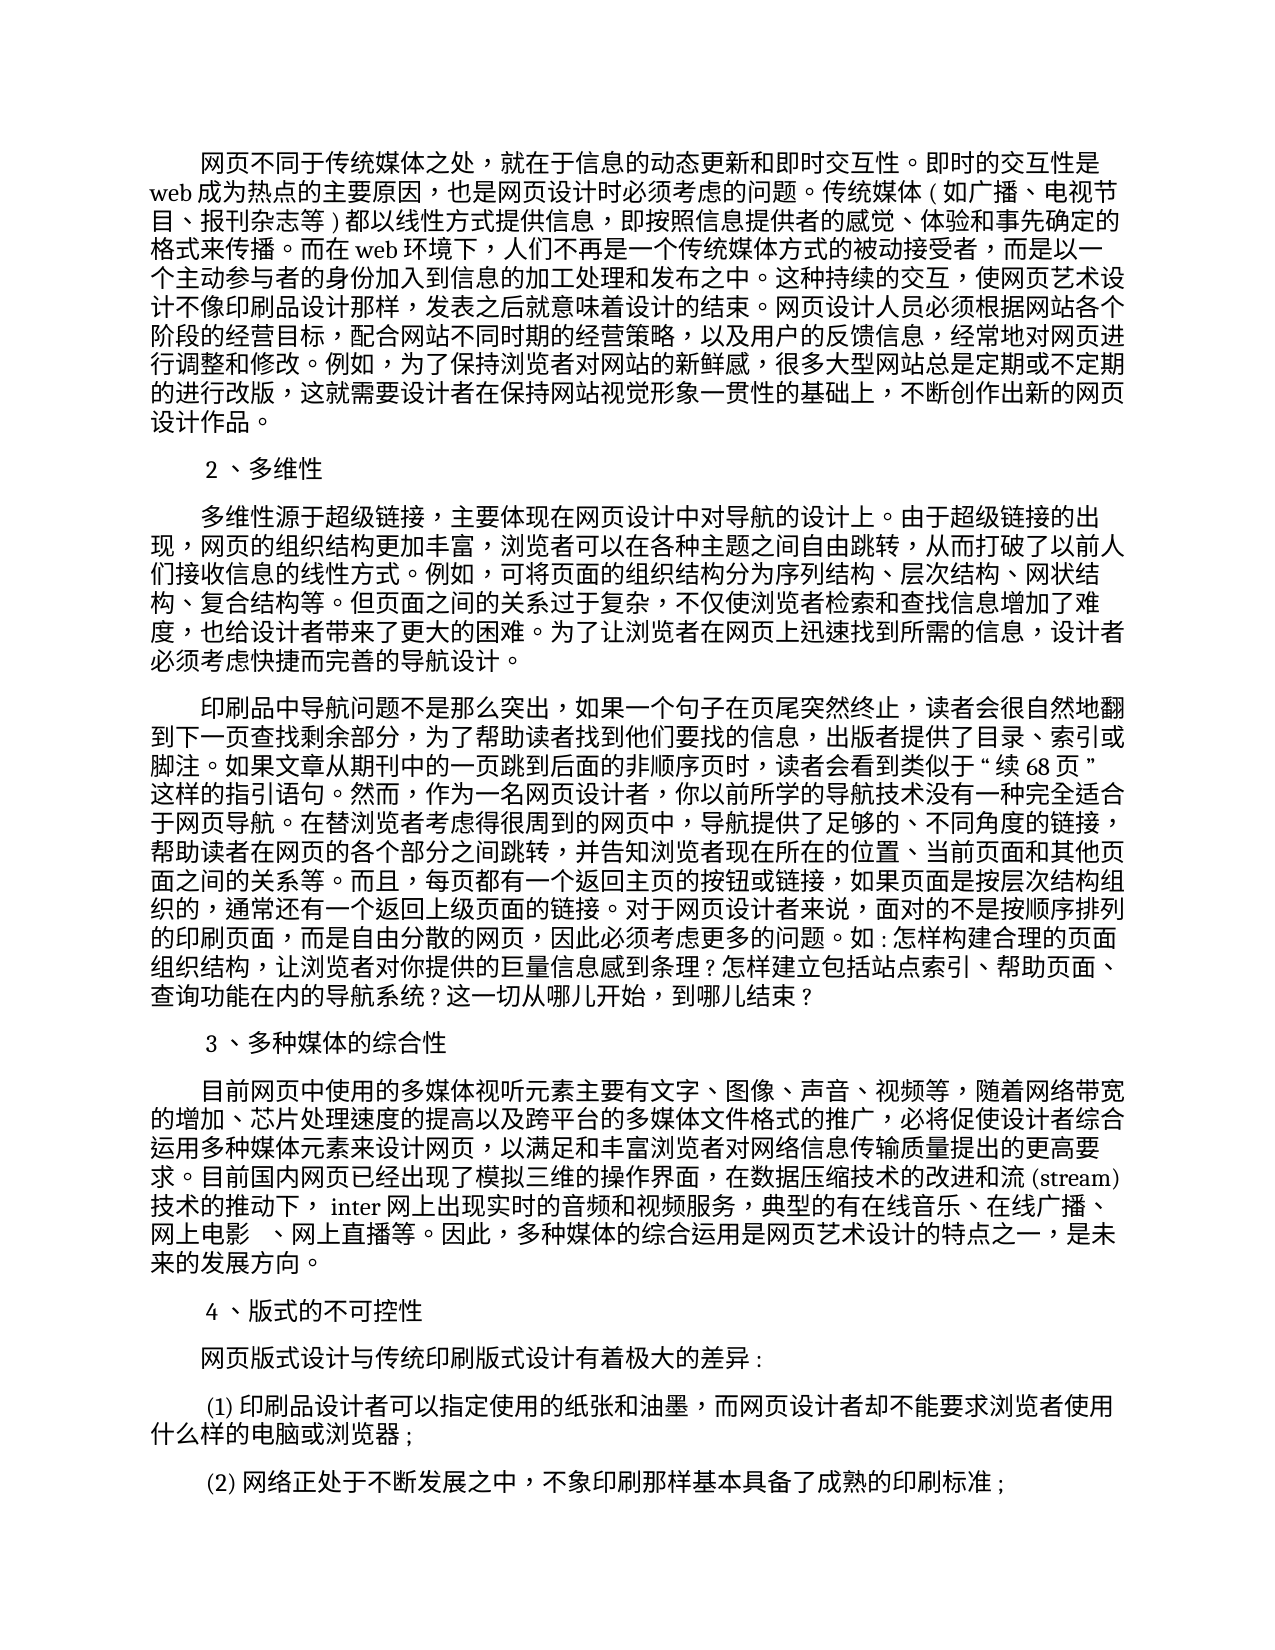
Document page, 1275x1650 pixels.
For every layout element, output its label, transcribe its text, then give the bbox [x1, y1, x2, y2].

text 目前网页中使用的多媒体视听元素主要有文字、图像、声音、视频等，随着网络带宽的增加、芯片处理速度的提高以及跨平台的多媒体文件格式的推广，必将促使设计者综合运用多种媒体元素来设计网页，以满足和丰富浏览者对网络信息传输质量提出的更高要求。目前国内网页已经出现了模拟三维的操作界面，在数据压缩技术的改进和流 (stream) 技术的推动下， inter 网上出现实时的音频和视频服务，典型的有在线音乐、在线广播、网上电影 、网上直播等。因此，多种媒体的综合运用是网页艺术设计的特点之一，是未来的发展方向。 [150, 1077, 1125, 1279]
text 2 、多维性 [150, 456, 1125, 485]
text (1) 印刷品设计者可以指定使用的纸张和油墨，而网页设计者却不能要求浏览者使用什么样的电脑或浏览器 ; [150, 1392, 1125, 1450]
text 网页不同于传统媒体之处，就在于信息的动态更新和即时交互性。即时的交互性是 web 成为热点的主要原因，也是网页设计时必须考虑的问题。传统媒体 ( 如广播、电视节目、报刊杂志等 ) 都以线性方式提供信息，即按照信息提供者的感觉、体验和事先确定的格式来传播。而在 web 环境下，人们不再是一个传统媒体方式的被动接受者，而是以一个主动参与者的身份加入到信息的加工处理和发布之中。这种持续的交互，使网页艺术设计不像印刷品设计那样，发表之后就意味着设计的结束。网页设计人员必须根据网站各个阶段的经营目标，配合网站不同时期的经营策略，以及用户的反馈信息，经常地对网页进行调整和修改。例如，为了保持浏览者对网站的新鲜感，很多大型网站总是定期或不定期的进行改版，这就需要设计者在保持网站视觉形象一贯性的基础上，不断创作出新的网页设计作品。 [150, 150, 1125, 437]
text (2) 网络正处于不断发展之中，不象印刷那样基本具备了成熟的印刷标准 ; [150, 1469, 1125, 1497]
text 多维性源于超级链接，主要体现在网页设计中对导航的设计上。由于超级链接的出现，网页的组织结构更加丰富，浏览者可以在各种主题之间自由跳转，从而打破了以前人们接收信息的线性方式。例如，可将页面的组织结构分为序列结构、层次结构、网状结构、复合结构等。但页面之间的关系过于复杂，不仅使浏览者检索和查找信息增加了难度，也给设计者带来了更大的困难。为了让浏览者在网页上迅速找到所需的信息，设计者必须考虑快捷而完善的导航设计。 [150, 504, 1125, 676]
text 3 、多种媒体的综合性 [150, 1030, 1125, 1059]
text 网页版式设计与传统印刷版式设计有着极大的差异 : [150, 1345, 1125, 1374]
text 印刷品中导航问题不是那么突出，如果一个句子在页尾突然终止，读者会很自然地翻到下一页查找剩余部分，为了帮助读者找到他们要找的信息，出版者提供了目录、索引或脚注。如果文章从期刊中的一页跳到后面的非顺序页时，读者会看到类似于 “ 续 68 页 ” 这样的指引语句。然而，作为一名网页设计者，你以前所学的导航技术没有一种完全适合于网页导航。在替浏览者考虑得很周到的网页中，导航提供了足够的、不同角度的链接，帮助读者在网页的各个部分之间跳转，并告知浏览者现在所在的位置、当前页面和其他页面之间的关系等。而且，每页都有一个返回主页的按钮或链接，如果页面是按层次结构组织的，通常还有一个返回上级页面的链接。对于网页设计者来说，面对的不是按顺序排列的印刷页面，而是自由分散的网页，因此必须考虑更多的问题。如 : 怎样构建合理的页面组织结构，让浏览者对你提供的巨量信息感到条理 ? 怎样建立包括站点索引、帮助页面、查询功能在内的导航系统 ? 这一切从哪儿开始，到哪儿结束 ? [150, 695, 1125, 1011]
text 4 、版式的不可控性 [150, 1297, 1125, 1326]
